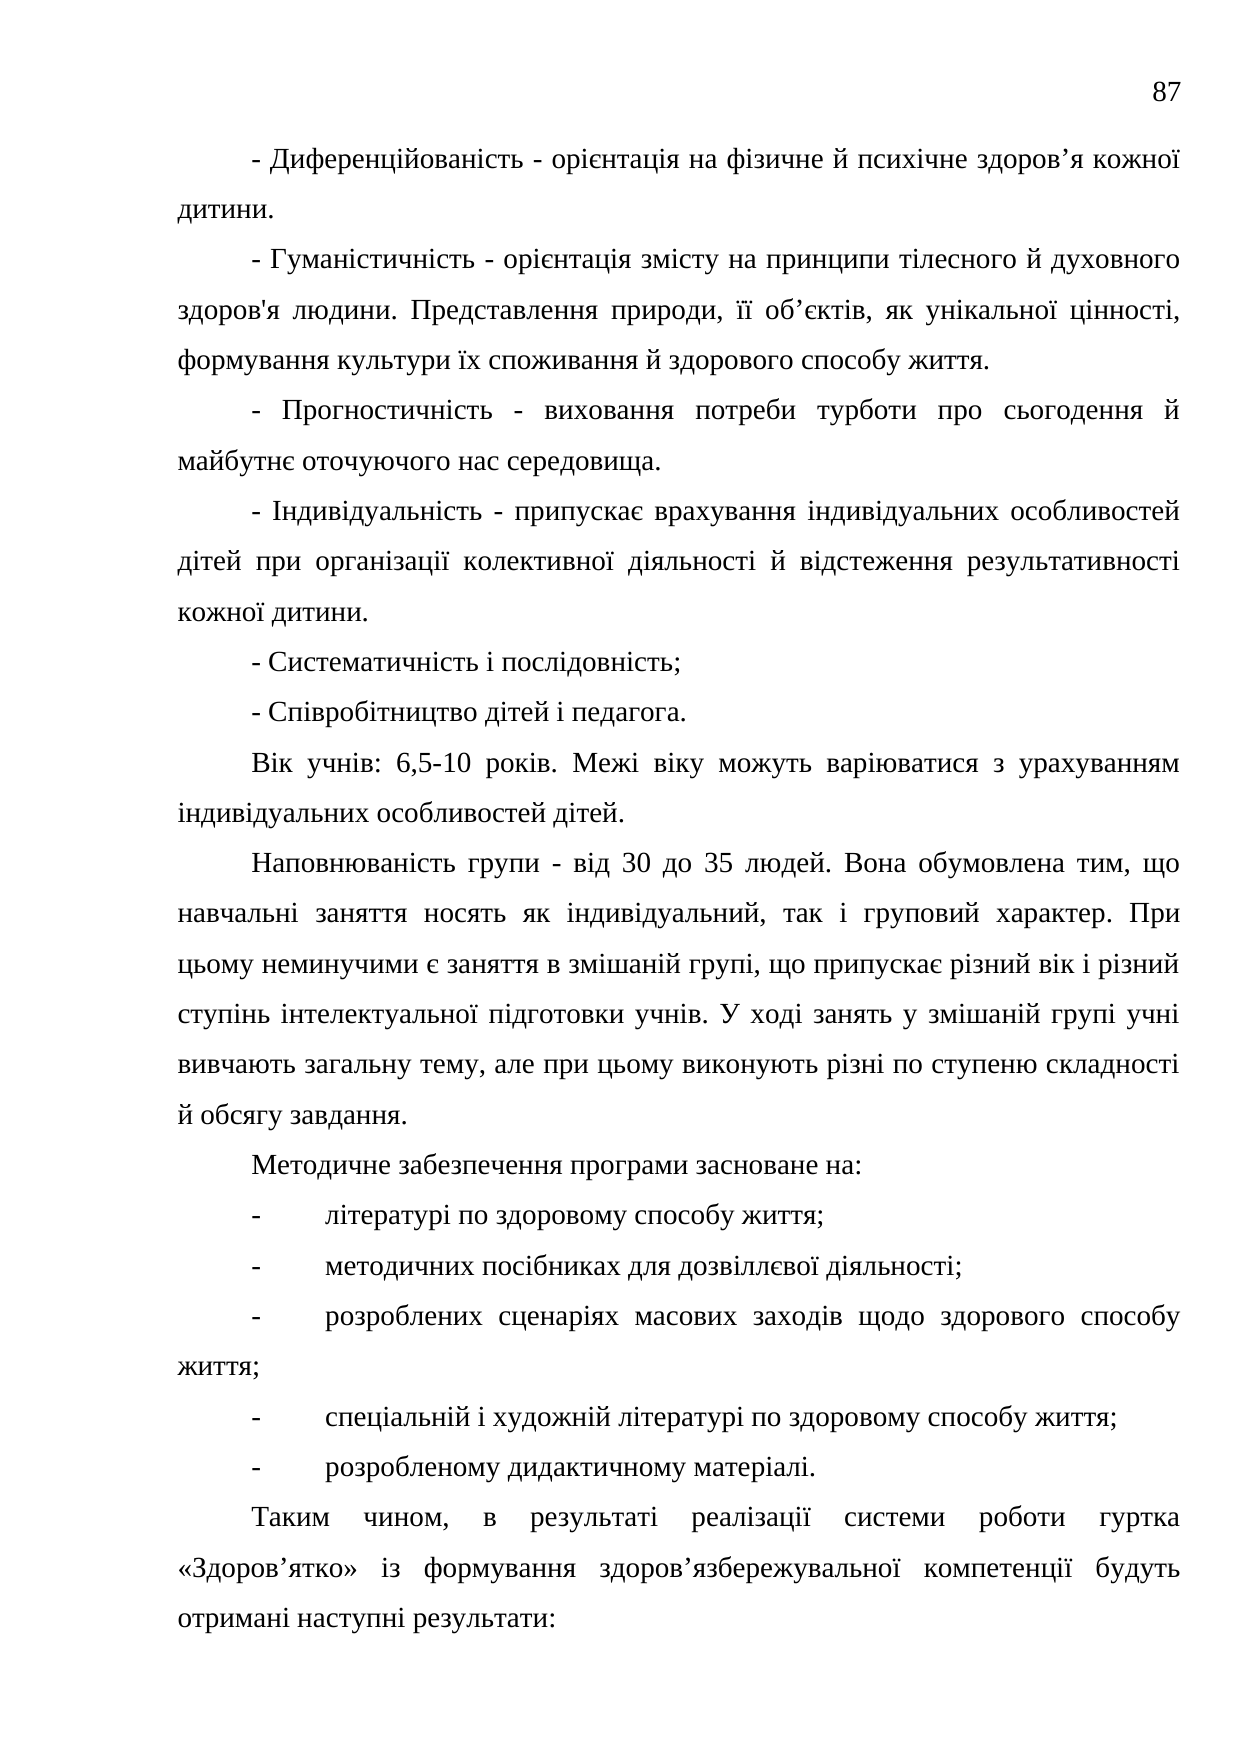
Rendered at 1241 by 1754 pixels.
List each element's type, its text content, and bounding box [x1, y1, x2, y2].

text - розробленому дидактичному матеріалі. [177, 1449, 1181, 1483]
text - методичних посібниках для дозвіллєвої діяльності; [177, 1248, 1181, 1281]
text - Співробітництво дітей і педагога. [177, 694, 1181, 728]
text Методичне забезпечення програми засноване на: [177, 1147, 1181, 1181]
text - Гуманістичність - орієнтація змісту на принципи тілесного й духовного здоров'я людини. Представлення природи, її об’єктів, як унікальної цінності, формування культури їх споживання й здорового способу життя. [177, 242, 1181, 376]
text Наповнюваність групи - від 30 до 35 людей. Вона обумовлена тим, що навчальні заняття носять як індивідуальний, так і груповий характер. При цьому неминучими є заняття в змішаній групі, що припускає різний вік і різний ступінь інтелектуальної підготовки учнів. У ході занять у змішаній групі учні вивчають загальну тему, але при цьому виконують різні по ступеню складності й обсягу завдання. [177, 845, 1181, 1130]
text - Індивідуальність - припускає врахування індивідуальних особливостей дітей при організації колективної діяльності й відстеження результативності кожної дитини. [177, 493, 1181, 627]
text - Систематичність і послідовність; [177, 644, 1181, 678]
text Таким чином, в результаті реалізації системи роботи гуртка «Здоров’ятко» із формування здоров’язбережувальної компетенції будуть отримані наступні результати: [177, 1499, 1181, 1633]
text - літературі по здоровому способу життя; [177, 1197, 1181, 1231]
text - спеціальній і художній літературі по здоровому способу життя; [177, 1399, 1181, 1432]
text - розроблених сценаріях масових заходів щодо здорового способу життя; [177, 1298, 1181, 1382]
text - Диференційованість - орієнтація на фізичне й психічне здоров’я кожної дитини. [177, 141, 1181, 225]
text - Прогностичність - виховання потреби турботи про сьогодення й майбутнє оточуючого нас середовища. [177, 392, 1181, 476]
text Вік учнів: 6,5-10 років. Межі віку можуть варіюватися з урахуванням індивідуальних особливостей дітей. [177, 745, 1181, 828]
